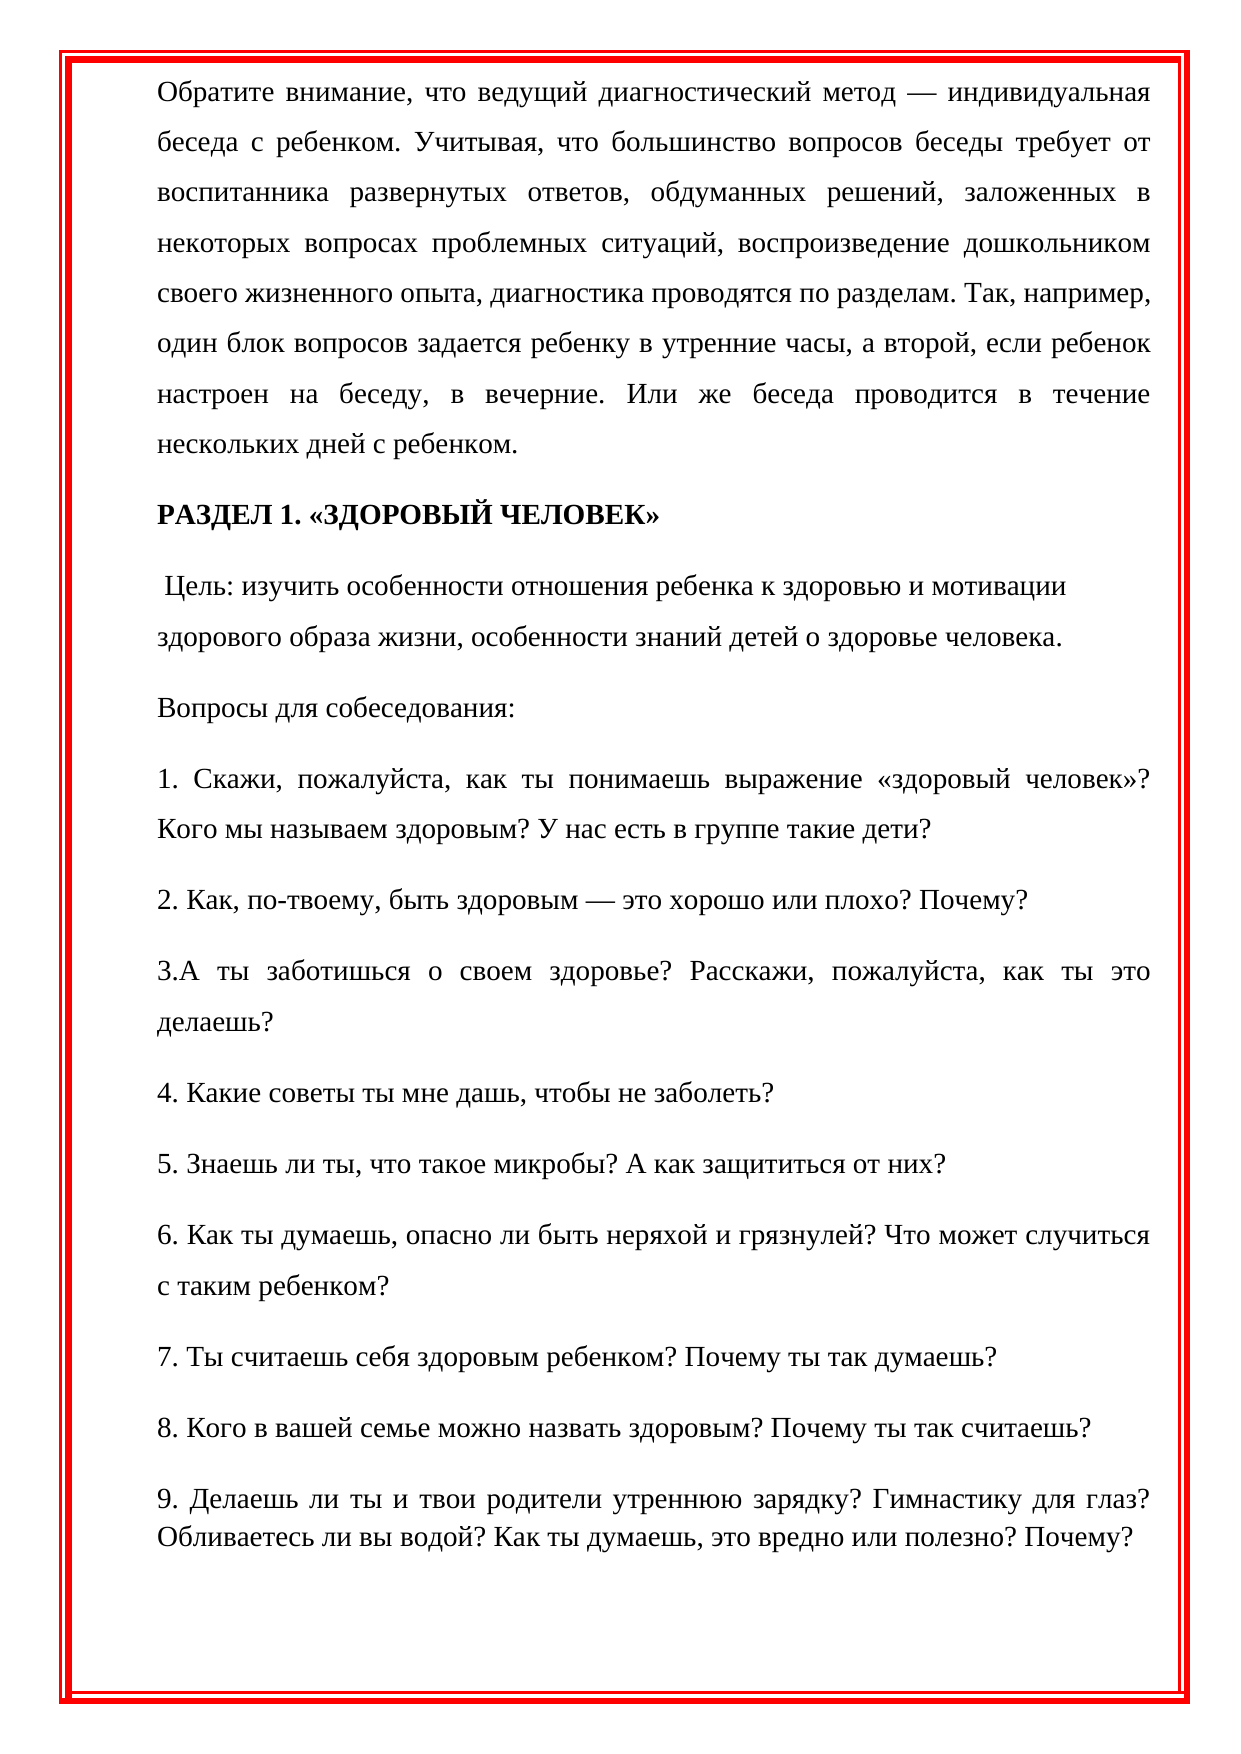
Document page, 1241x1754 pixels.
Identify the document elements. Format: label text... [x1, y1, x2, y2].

text Вопросы для собеседования: [157, 690, 1152, 723]
text 1. Скажи, пожалуйста, как ты понимаешь выражение «здоровый человек»? Кого мы называем здоровым? У нас есть в группе такие дети? [157, 761, 1152, 845]
text 5. Знаешь ли ты, что такое микробы? А как защититься от них? [157, 1146, 1152, 1180]
text 2. Как, по-твоему, быть здоровым — это хорошо или плохо? Почему? [157, 882, 1152, 916]
text Цель: изучить особенности отношения ребенка к здоровью и мотивации здорового образа жизни, особенности знаний детей о здоровье человека. [157, 568, 1152, 652]
text 3.А ты заботишься о своем здоровье? Расскажи, пожалуйста, как ты это делаешь? [157, 953, 1152, 1037]
text РАЗДЕЛ 1. «ЗДОРОВЫЙ ЧЕЛОВЕК» [157, 497, 1152, 531]
text 8. Кого в вашей семье можно назвать здоровым? Почему ты так считаешь? [157, 1410, 1152, 1443]
text 4. Какие советы ты мне дашь, чтобы не заболеть? [157, 1075, 1152, 1108]
text 9. Делаешь ли ты и твои родители утреннюю зарядку? Гимнастику для глаз? Обливаетесь ли вы водой? Как ты думаешь, это вредно или полезно? Почему? [157, 1481, 1152, 1553]
text 7. Ты считаешь себя здоровым ребенком? Почему ты так думаешь? [157, 1339, 1152, 1372]
text Обратите внимание, что ведущий диагностический метод — индивидуальная беседа с ребенком. Учитывая, что большинство вопросов беседы требует от воспитанника развернутых ответов, обдуманных решений, заложенных в некоторых вопросах проблемных ситуаций, воспроизведение дошкольником своего жизненного опыта, диагностика проводятся по разделам. Так, например, один блок вопросов задается ребенку в утренние часы, а второй, если ребенок настроен на беседу, в вечерние. Или же беседа проводится в течение нескольких дней с ребенком. [157, 74, 1152, 459]
text 6. Как ты думаешь, опасно ли быть неряхой и грязнулей? Что может случиться с таким ребенком? [157, 1217, 1152, 1301]
